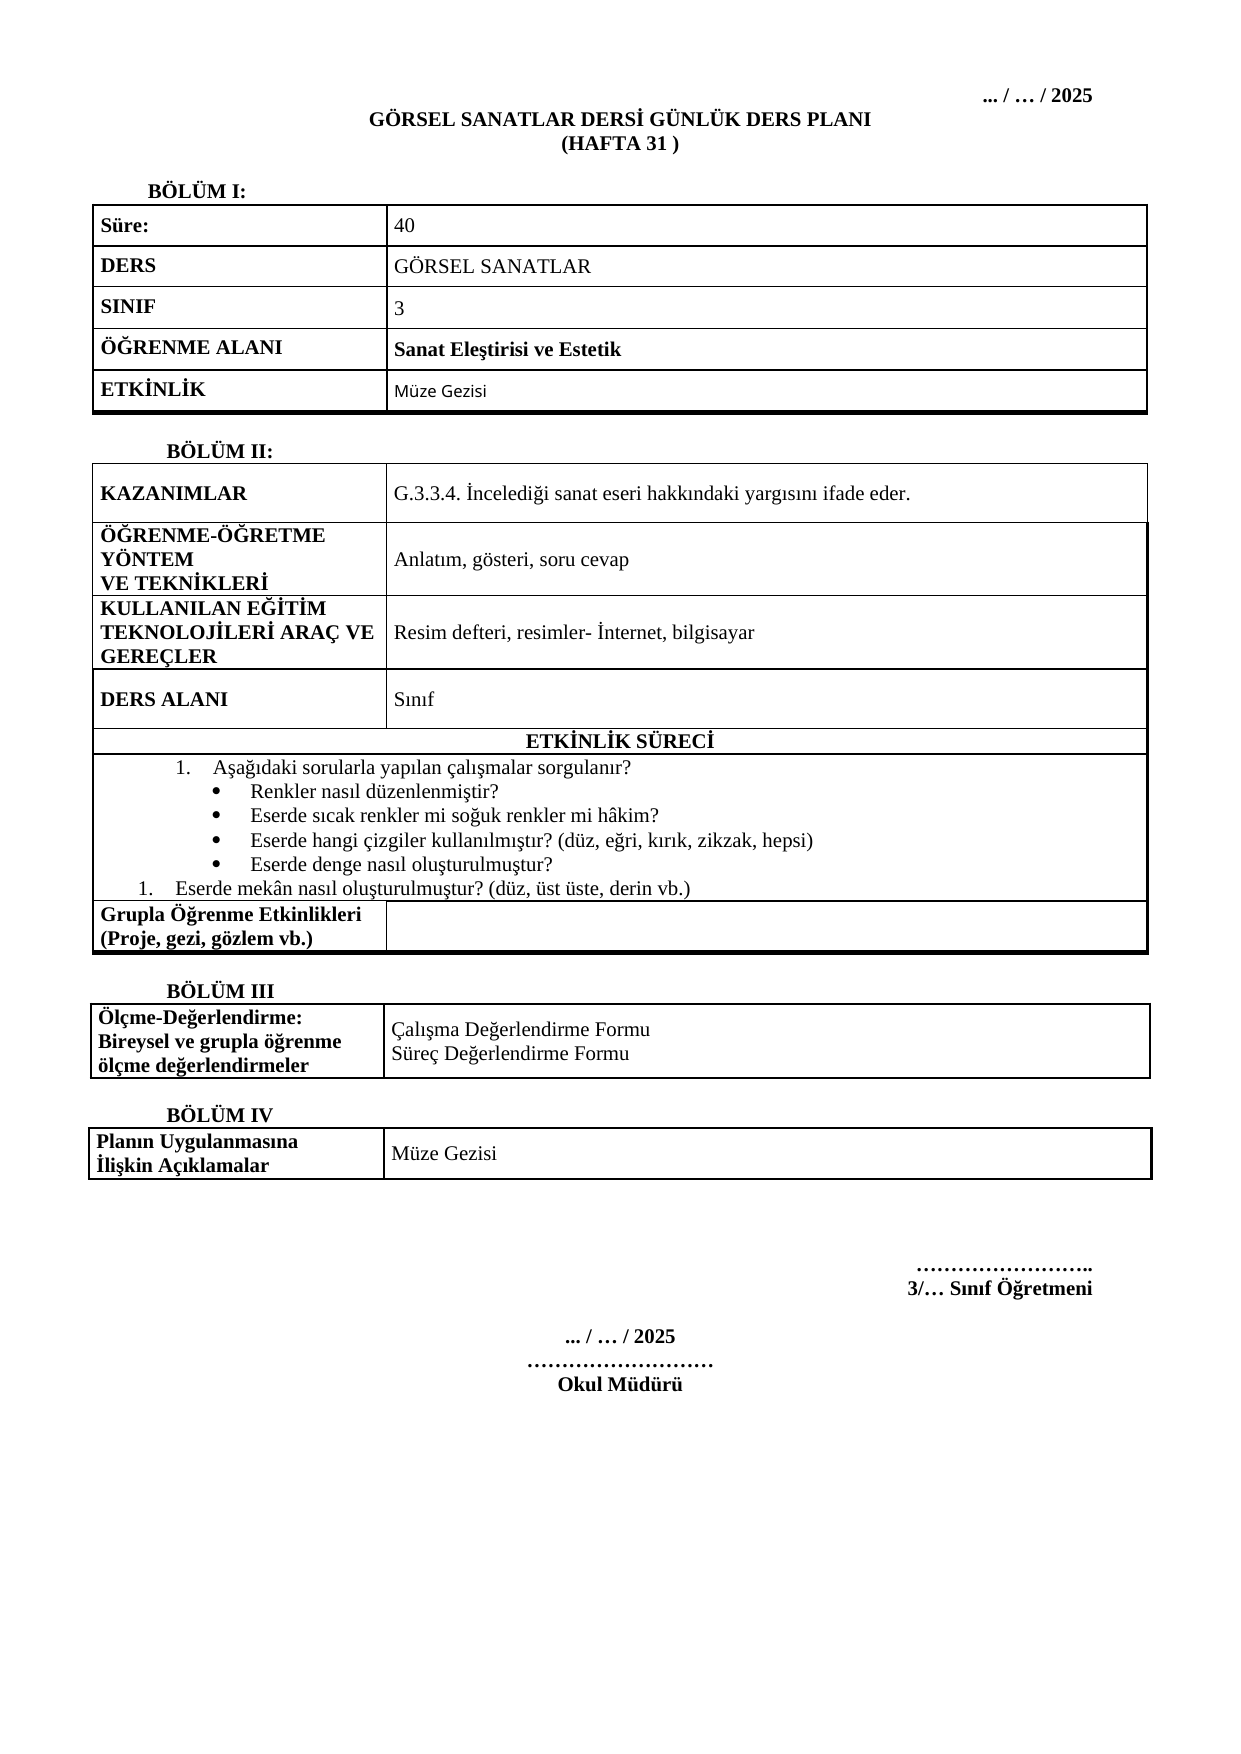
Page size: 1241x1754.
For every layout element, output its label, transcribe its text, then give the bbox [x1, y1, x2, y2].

table_header Ölçme-Değerlendirme: Bireysel ve grupla öğrenme ölçme değerlendirmeler [92, 1005, 383, 1077]
text (HAFTA 31 ) [148, 131, 1093, 155]
table_cell Sınıf [387, 670, 1146, 728]
text Okul Müdürü [148, 1372, 1093, 1396]
table_header Süre: [94, 206, 386, 245]
table_header KAZANIMLAR [93, 464, 386, 522]
text BÖLÜM II: [148, 439, 1093, 463]
table_header 40 [388, 206, 1146, 245]
text …………………….. [148, 1252, 1093, 1276]
text GÖRSEL SANATLAR DERSİ GÜNLÜK DERS PLANI [148, 107, 1093, 131]
text ... / … / 2025 [148, 83, 1093, 107]
table_cell DERS [94, 247, 386, 286]
table_cell Grupla Öğrenme Etkinlikleri (Proje, gezi, gözlem vb.) [94, 901, 386, 950]
text ... / … / 2025 [148, 1324, 1093, 1348]
table_header Müze Gezisi [385, 1129, 1150, 1177]
table_cell GÖRSEL SANATLAR [388, 247, 1146, 286]
table_cell Anlatım, gösteri, soru cevap [387, 523, 1146, 595]
table_cell Müze Gezisi [388, 371, 1146, 410]
table_cell Aşağıdaki sorularla yapılan çalışmalar sorgulanır? Renkler nasıl düzenlenmiştir? Eserde sıcak renkler mi soğuk renkler mi hâkim? Eserde hangi çizgiler kullanılmıştır? (düz, eğri, kırık, zikzak, hepsi) Eserde denge nasıl oluşturulmuştur? Eserde mekân nasıl oluşturulmuştur? (düz, üst üste, derin vb.) [94, 755, 1146, 900]
table_cell [387, 902, 1146, 950]
subtitle BÖLÜM IV [148, 1103, 1093, 1127]
table_cell ETKİNLİK [94, 371, 386, 410]
table_cell 3 [388, 287, 1146, 328]
table_cell ÖĞRENME-ÖĞRETME YÖNTEM VE TEKNİKLERİ [93, 523, 386, 595]
table_cell ÖĞRENME ALANI [94, 329, 386, 369]
table_cell ETKİNLİK SÜRECİ [94, 729, 1146, 753]
subtitle BÖLÜM III [148, 979, 1093, 1003]
table_header Çalışma Değerlendirme Formu Süreç Değerlendirme Formu [385, 1005, 1149, 1077]
table_cell Resim defteri, resimler- İnternet, bilgisayar [387, 596, 1146, 668]
table_header Planın Uygulanmasına İlişkin Açıklamalar [90, 1129, 383, 1177]
table_header G.3.3.4. İncelediği sanat eseri hakkındaki yargısını ifade eder. [387, 464, 1147, 522]
table_cell SINIF [94, 287, 386, 328]
table_cell Sanat Eleştirisi ve Estetik [388, 329, 1146, 369]
text 3/… Sınıf Öğretmeni [148, 1276, 1093, 1300]
table_cell DERS ALANI [94, 670, 386, 728]
table_cell KULLANILAN EĞİTİM TEKNOLOJİLERİ ARAÇ VE GEREÇLER [93, 596, 386, 668]
text BÖLÜM I: [148, 179, 1093, 203]
text ……………………… [148, 1348, 1093, 1372]
